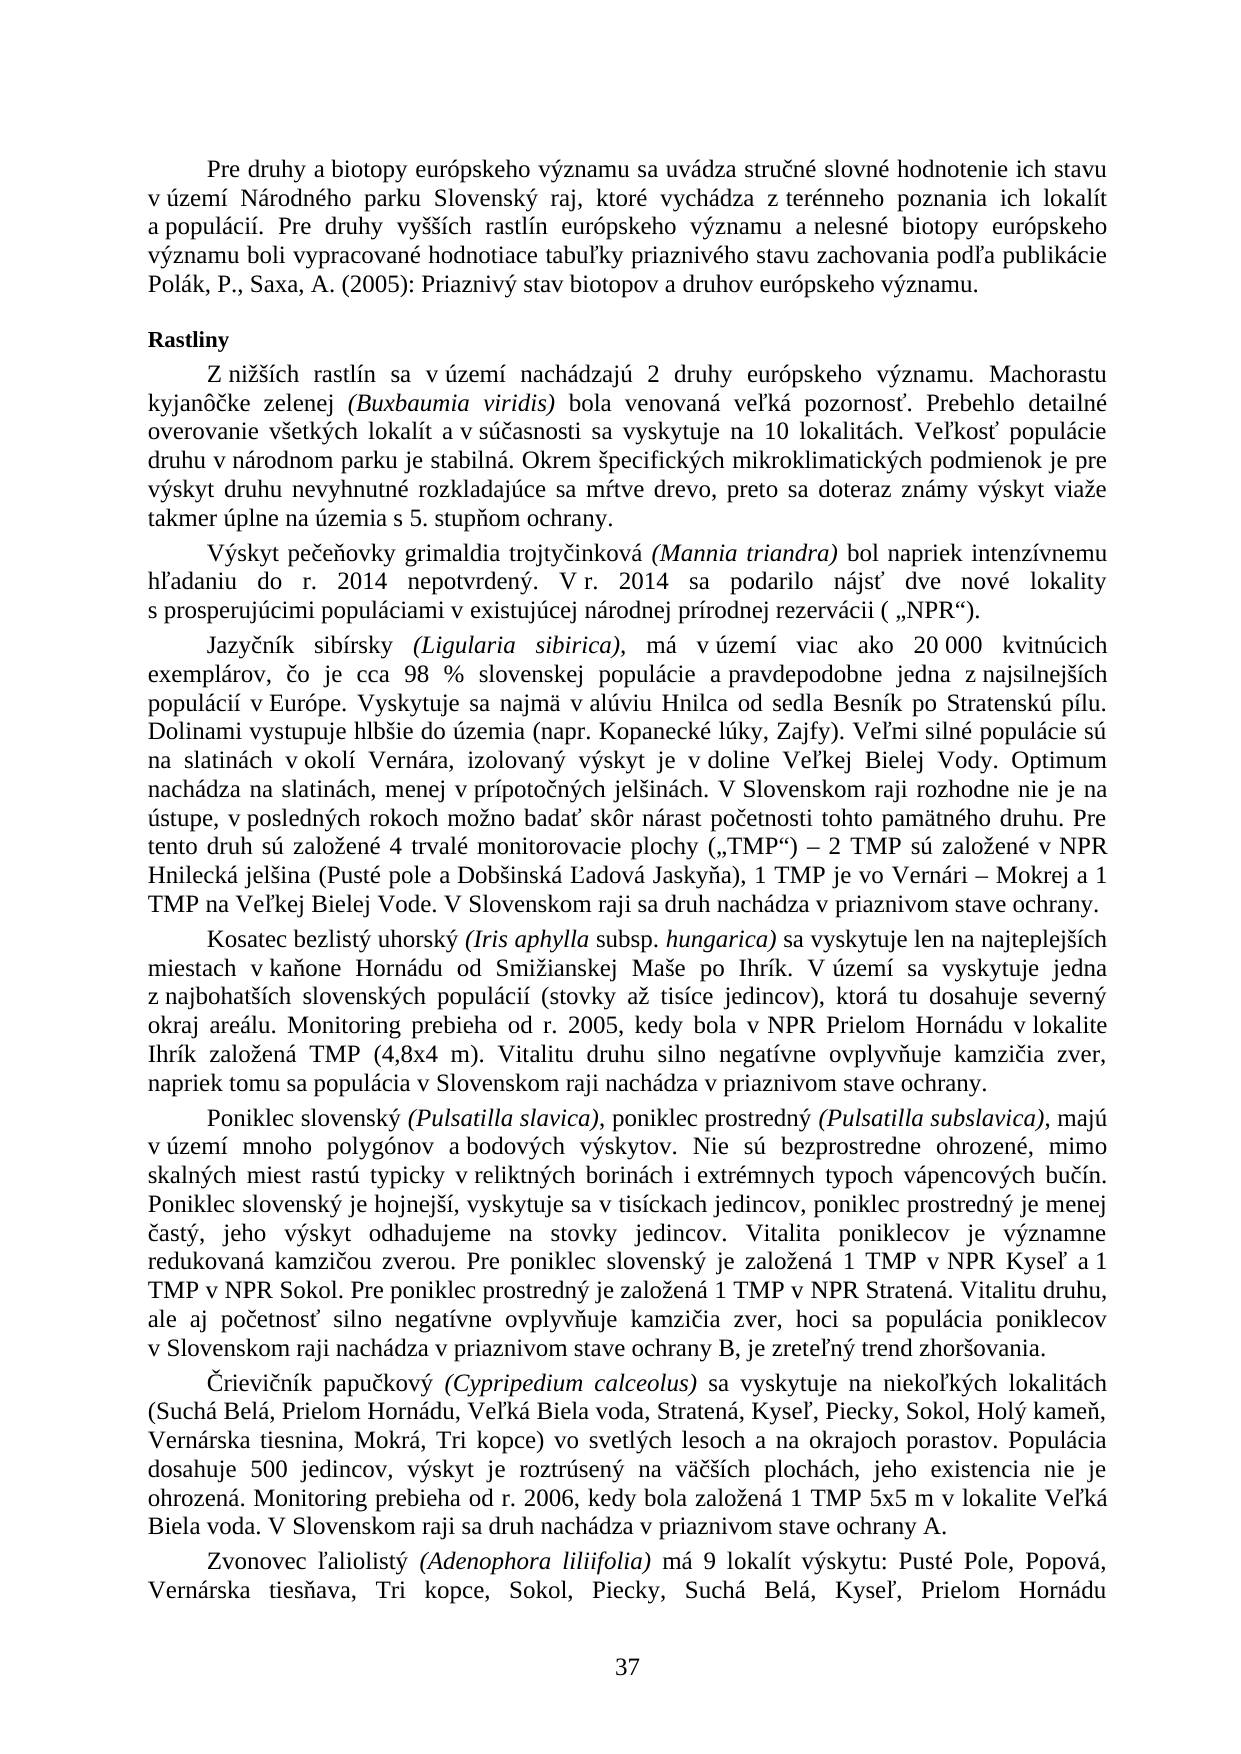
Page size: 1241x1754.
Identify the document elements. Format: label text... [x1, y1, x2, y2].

text Z nižších rastlín sa v území nachádzajú 2 druhy európskeho významu. Machorastu kyjanôčke zelenej (Buxbaumia viridis) bola venovaná veľká pozornosť. Prebehlo detailné overovanie všetkých lokalít a v súčasnosti sa vyskytuje na 10 lokalitách. Veľkosť populácie druhu v národnom parku je stabilná. Okrem špecifických mikroklimatických podmienok je pre výskyt druhu nevyhnutné rozkladajúce sa mŕtve drevo, preto sa doteraz známy výskyt viaže takmer úplne na územia s 5. stupňom ochrany. [148, 359, 1107, 531]
text Výskyt pečeňovky grimaldia trojtyčinková (Mannia triandra) bol napriek intenzívnemu hľadaniu do r. 2014 nepotvrdený. V r. 2014 sa podarilo nájsť dve nové lokality s prosperujúcimi populáciami v existujúcej národnej prírodnej rezervácii ( „NPR“). [148, 538, 1107, 624]
text Rastliny [148, 326, 1107, 353]
text Jazyčník sibírsky (Ligularia sibirica), má v území viac ako 20 000 kvitnúcich exemplárov, čo je cca 98 % slovenskej populácie a pravdepodobne jedna z najsilnejších populácií v Európe. Vyskytuje sa najmä v alúviu Hnilca od sedla Besník po Stratenskú pílu. Dolinami vystupuje hlbšie do územia (napr. Kopanecké lúky, Zajfy). Veľmi silné populácie sú na slatinách v okolí Vernára, izolovaný výskyt je v doline Veľkej Bielej Vody. Optimum nachádza na slatinách, menej v prípotočných jelšinách. V Slovenskom raji rozhodne nie je na ústupe, v posledných rokoch možno badať skôr nárast početnosti tohto pamätného druhu. Pre tento druh sú založené 4 trvalé monitorovacie plochy („TMP“) – 2 TMP sú založené v NPR Hnilecká jelšina (Pusté pole a Dobšinská Ľadová Jaskyňa), 1 TMP je vo Vernári – Mokrej a 1 TMP na Veľkej Bielej Vode. V Slovenskom raji sa druh nachádza v priaznivom stave ochrany. [148, 630, 1107, 918]
text Črievičník papučkový (Cypripedium calceolus) sa vyskytuje na niekoľkých lokalitách (Suchá Belá, Prielom Hornádu, Veľká Biela voda, Stratená, Kyseľ, Piecky, Sokol, Holý kameň, Vernárska tiesnina, Mokrá, Tri kopce) vo svetlých lesoch a na okrajoch porastov. Populácia dosahuje 500 jedincov, výskyt je roztrúsený na väčších plochách, jeho existencia nie je ohrozená. Monitoring prebieha od r. 2006, kedy bola založená 1 TMP 5x5 m v lokalite Veľká Biela voda. V Slovenskom raji sa druh nachádza v priaznivom stave ochrany A. [148, 1368, 1107, 1540]
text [148, 1546, 1107, 1604]
text Kosatec bezlistý uhorský (Iris aphylla subsp. hungarica) sa vyskytuje len na najteplejších miestach v kaňone Hornádu od Smižianskej Maše po Ihrík. V území sa vyskytuje jedna z najbohatších slovenských populácií (stovky až tisíce jedincov), ktorá tu dosahuje severný okraj areálu. Monitoring prebieha od r. 2005, kedy bola v NPR Prielom Hornádu v lokalite Ihrík založená TMP (4,8x4 m). Vitalitu druhu silno negatívne ovplyvňuje kamzičia zver, napriek tomu sa populácia v Slovenskom raji nachádza v priaznivom stave ochrany. [148, 924, 1107, 1096]
text Pre druhy a biotopy európskeho významu sa uvádza stručné slovné hodnotenie ich stavu v území Národného parku Slovenský raj, ktoré vychádza z terénneho poznania ich lokalít a populácií. Pre druhy vyšších rastlín európskeho významu a nelesné biotopy európskeho významu boli vypracované hodnotiace tabuľky priaznivého stavu zachovania podľa publikácie Polák, P., Saxa, A. (2005): Priaznivý stav biotopov a druhov európskeho významu. [148, 154, 1107, 298]
text Poniklec slovenský (Pulsatilla slavica), poniklec prostredný (Pulsatilla subslavica), majú v území mnoho polygónov a bodových výskytov. Nie sú bezprostredne ohrozené, mimo skalných miest rastú typicky v reliktných borinách i extrémnych typoch vápencových bučín. Poniklec slovenský je hojnejší, vyskytuje sa v tisíckach jedincov, poniklec prostredný je menej častý, jeho výskyt odhadujeme na stovky jedincov. Vitalita poniklecov je významne redukovaná kamzičou zverou. Pre poniklec slovenský je založená 1 TMP v NPR Kyseľ a 1 TMP v NPR Sokol. Pre poniklec prostredný je založená 1 TMP v NPR Stratená. Vitalitu druhu, ale aj početnosť silno negatívne ovplyvňuje kamzičia zver, hoci sa populácia poniklecov v Slovenskom raji nachádza v priaznivom stave ochrany B, je zreteľný trend zhoršovania. [148, 1103, 1107, 1361]
